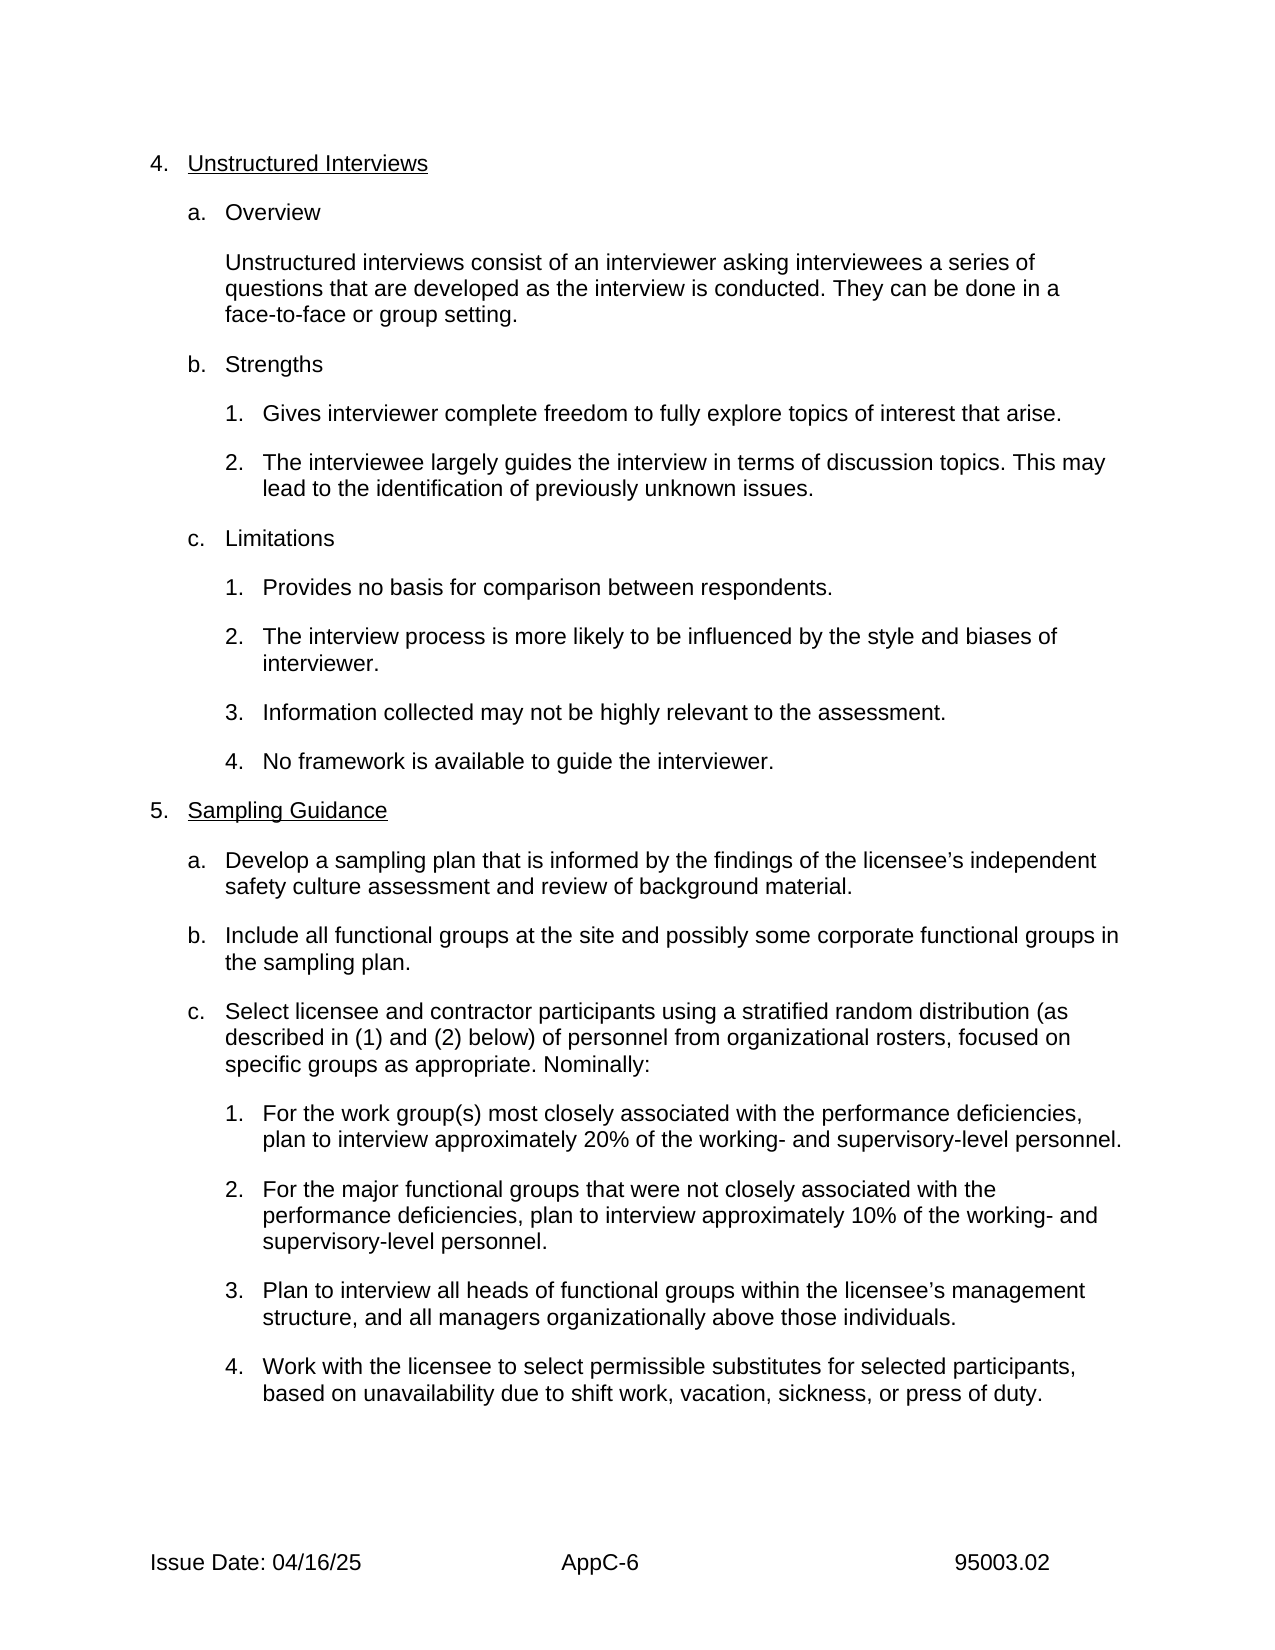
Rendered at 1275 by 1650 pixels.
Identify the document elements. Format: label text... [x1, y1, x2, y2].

list The interviewee largely guides the interview in terms of discussion topics. This may lead to the identification of previously unknown issues. [225, 449, 1125, 502]
list Work with the licensee to select permissible substitutes for selected participants, based on unavailability due to shift work, vacation, sickness, or press of duty. [225, 1353, 1125, 1406]
list Information collected may not be highly relevant to the assessment. [225, 699, 1125, 725]
list Develop a sampling plan that is informed by the findings of the licensee’s independent safety culture assessment and review of background material. [187, 847, 1125, 899]
list The interview process is more likely to be influenced by the style and biases of interviewer. [225, 623, 1125, 676]
list Overview [187, 199, 1125, 226]
list Limitations [187, 525, 1125, 551]
list Select licensee and contractor participants using a stratified random distribution (as described in (1) and (2) below) of personnel from organizational rosters, focused on specific groups as appropriate. Nominally: [187, 998, 1125, 1077]
list Include all functional groups at the site and possibly some corporate functional groups in the sampling plan. [187, 922, 1125, 975]
list Strengths [187, 351, 1125, 377]
list No framework is available to guide the interviewer. [225, 748, 1125, 774]
list Provides no basis for comparison between respondents. [225, 574, 1125, 600]
list Gives interviewer complete freedom to fully explore topics of interest that arise. [225, 400, 1125, 426]
text 4. Unstructured Interviews [150, 150, 1125, 176]
text 5. Sampling Guidance [150, 797, 1125, 824]
list For the major functional groups that were not closely associated with the performance deficiencies, plan to interview approximately 10% of the working- and supervisory-level personnel. [225, 1176, 1125, 1254]
text Unstructured interviews consist of an interviewer asking interviewees a series of questions that are developed as the interview is conducted. They can be done in a face-to-face or group setting. [225, 248, 1125, 328]
list Plan to interview all heads of functional groups within the licensee’s management structure, and all managers organizationally above those individuals. [225, 1277, 1125, 1330]
list For the work group(s) most closely associated with the performance deficiencies, plan to interview approximately 20% of the working- and supervisory-level personnel. [225, 1100, 1125, 1153]
